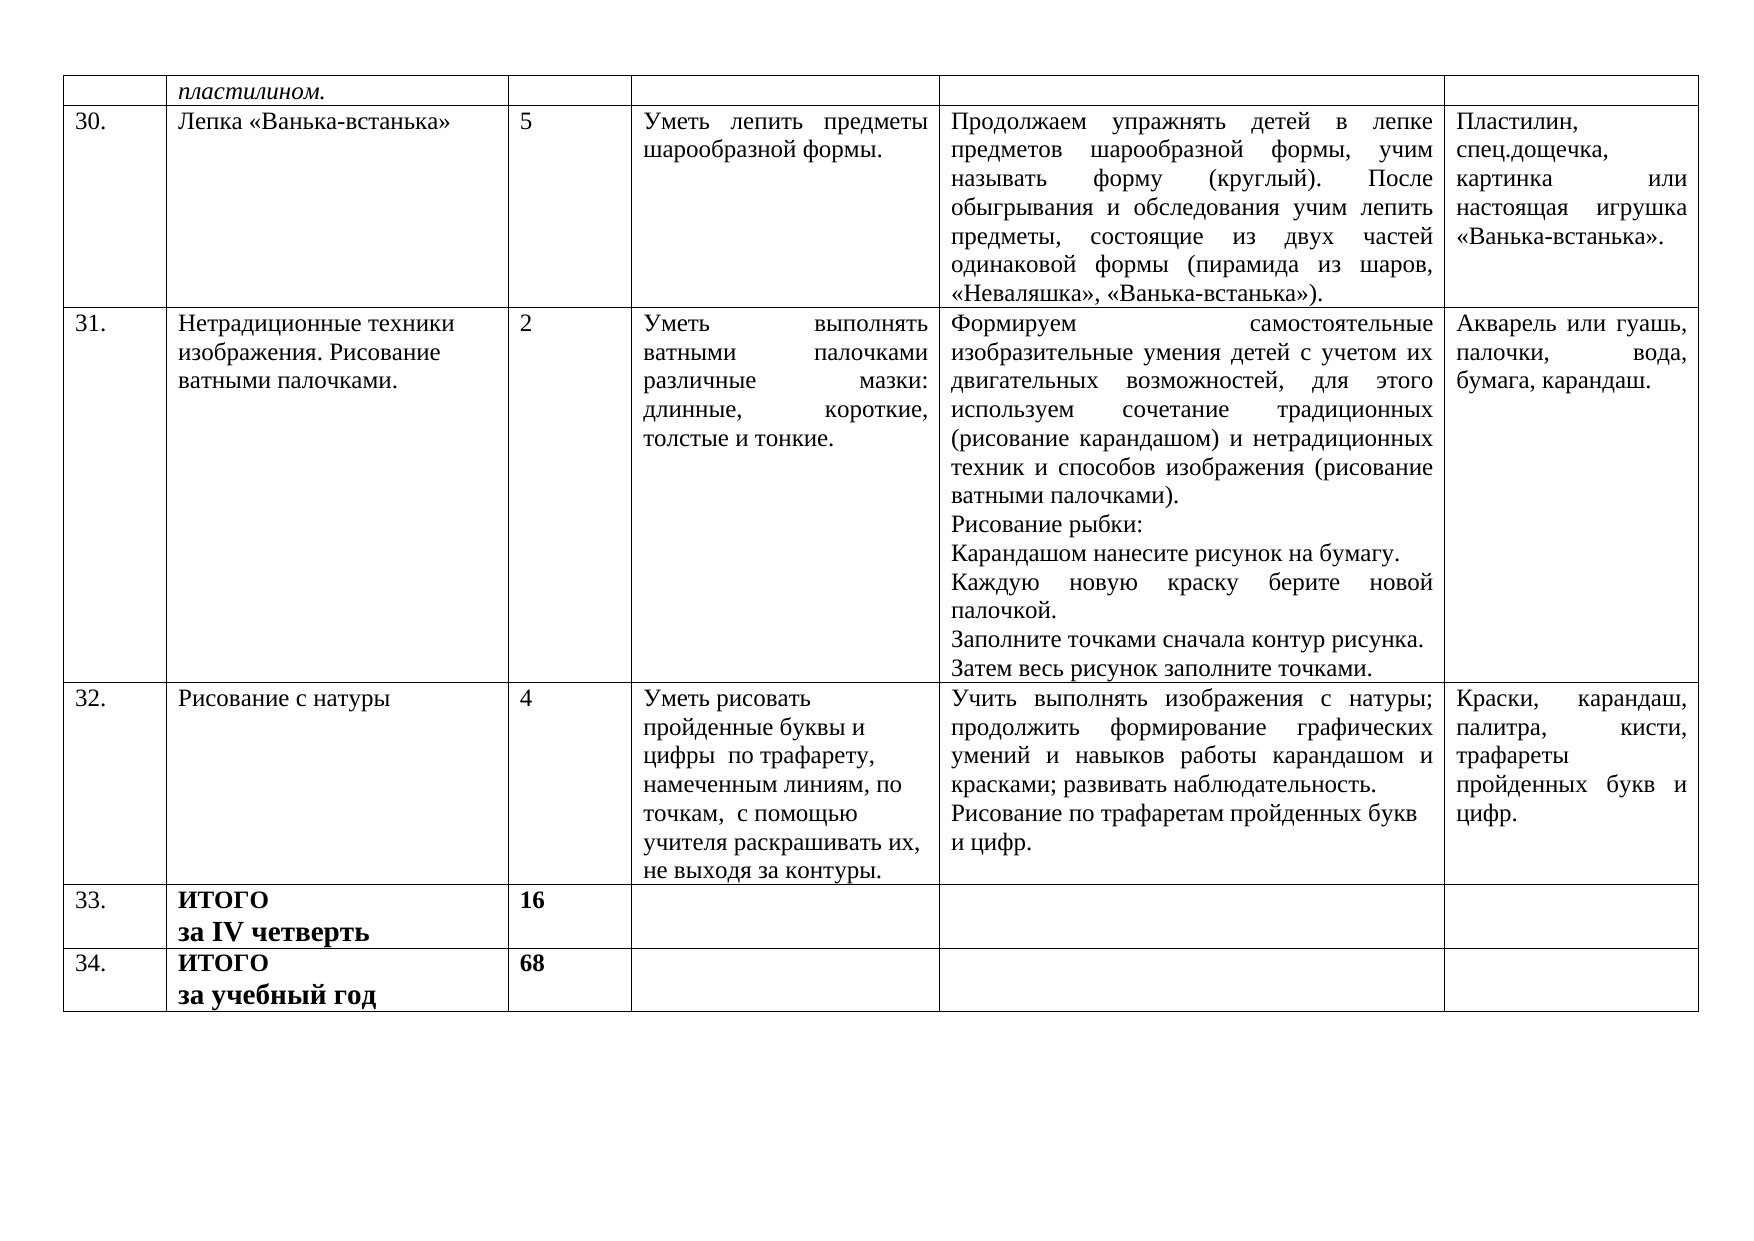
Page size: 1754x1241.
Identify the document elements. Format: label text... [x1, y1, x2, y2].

table_cell [632, 885, 939, 947]
table_cell 5 [509, 106, 631, 307]
table_cell [1445, 949, 1698, 1011]
table_cell Акварель или гуашь, палочки, вода, бумага, карандаш. [1445, 308, 1698, 682]
table_cell Лепка «Ванька-встанька» [167, 106, 508, 307]
table_cell Рисование с натуры [167, 683, 508, 884]
table_cell [509, 76, 631, 105]
table_cell [940, 949, 1444, 1011]
table_cell [64, 949, 166, 1011]
table_cell [940, 885, 1444, 947]
table_cell [1445, 76, 1698, 105]
table_cell Уметь рисовать пройденные буквы и цифры по трафарету, намеченным линиям, по точкам, с помощью учителя раскрашивать их, не выходя за контуры. [632, 683, 939, 884]
table_cell 16 [509, 885, 631, 947]
table_cell [940, 76, 1444, 105]
table_cell [632, 76, 939, 105]
table_cell Уметь лепить предметы шарообразной формы. [632, 106, 939, 307]
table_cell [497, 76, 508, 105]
table_cell [64, 885, 166, 947]
table_cell [64, 76, 166, 105]
table_cell ИТОГО за IV четверть [167, 885, 508, 947]
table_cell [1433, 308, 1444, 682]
table_cell [64, 106, 166, 307]
table_cell [64, 308, 166, 682]
table_cell 2 [509, 308, 631, 682]
table_cell Уметь выполнять ватными палочками различные мазки: длинные, короткие, толстые и тонкие. [632, 308, 939, 682]
table_cell [1445, 885, 1698, 947]
table_cell 4 [509, 683, 631, 884]
table_cell ИТОГО за учебный год [167, 949, 508, 1011]
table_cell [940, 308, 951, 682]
table_cell Пластилин, спец.дощечка, картинка или настоящая игрушка «Ванька-встанька». [1445, 106, 1698, 307]
table_cell Краски, карандаш, палитра, кисти, трафареты пройденных букв и цифр. [1445, 683, 1698, 884]
table_cell [64, 683, 166, 884]
table_cell Нетрадиционные техники изображения. Рисование ватными палочками. [167, 308, 508, 682]
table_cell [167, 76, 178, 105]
table_cell [632, 949, 939, 1011]
table_cell 68 [509, 949, 631, 1011]
table_cell Учить выполнять изображения с натуры; продолжить формирование графических умений и навыков работы карандашом и красками; развивать наблюдательность. Рисование по трафаретам пройденных букв и цифр. [940, 683, 1444, 884]
table_cell Продолжаем упражнять детей в лепке предметов шарообразной формы, учим называть форму (круглый). После обыгрывания и обследования учим лепить предметы, состоящие из двух частей одинаковой формы (пирамида из шаров, «Неваляшка», «Ванька-встанька»). [940, 106, 1444, 307]
